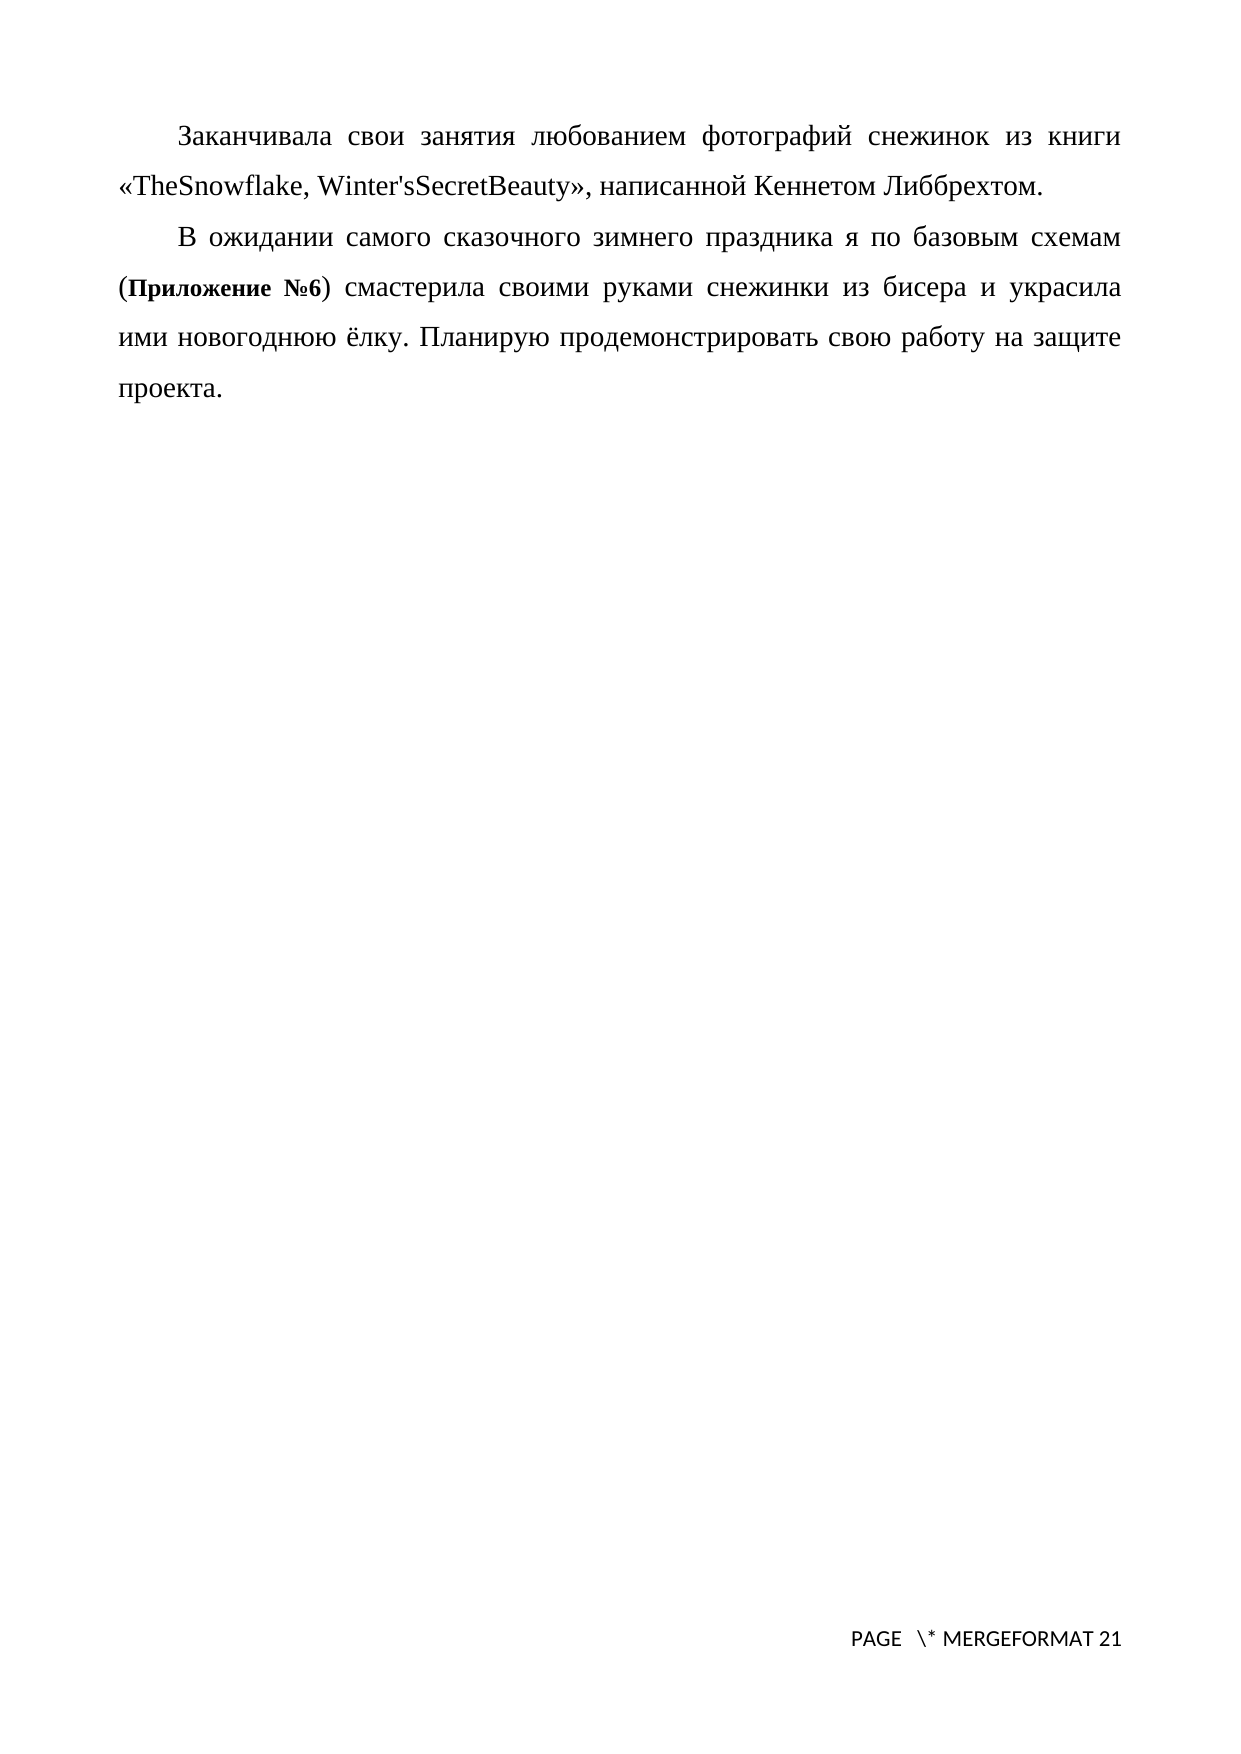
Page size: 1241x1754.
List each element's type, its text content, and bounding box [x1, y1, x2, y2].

text Заканчивала свои занятия любованием фотографий снежинок из книги «TheSnowflake, Winter'sSecretBeauty», написанной Кеннетом Либбрехтом. [118, 118, 1122, 202]
text В ожидании самого сказочного зимнего праздника я по базовым схемам (Приложение №6) смастерила своими руками снежинки из бисера и украсила ими новогоднюю ёлку. Планирую продемонстрировать свою работу на защите проекта. [118, 219, 1122, 403]
